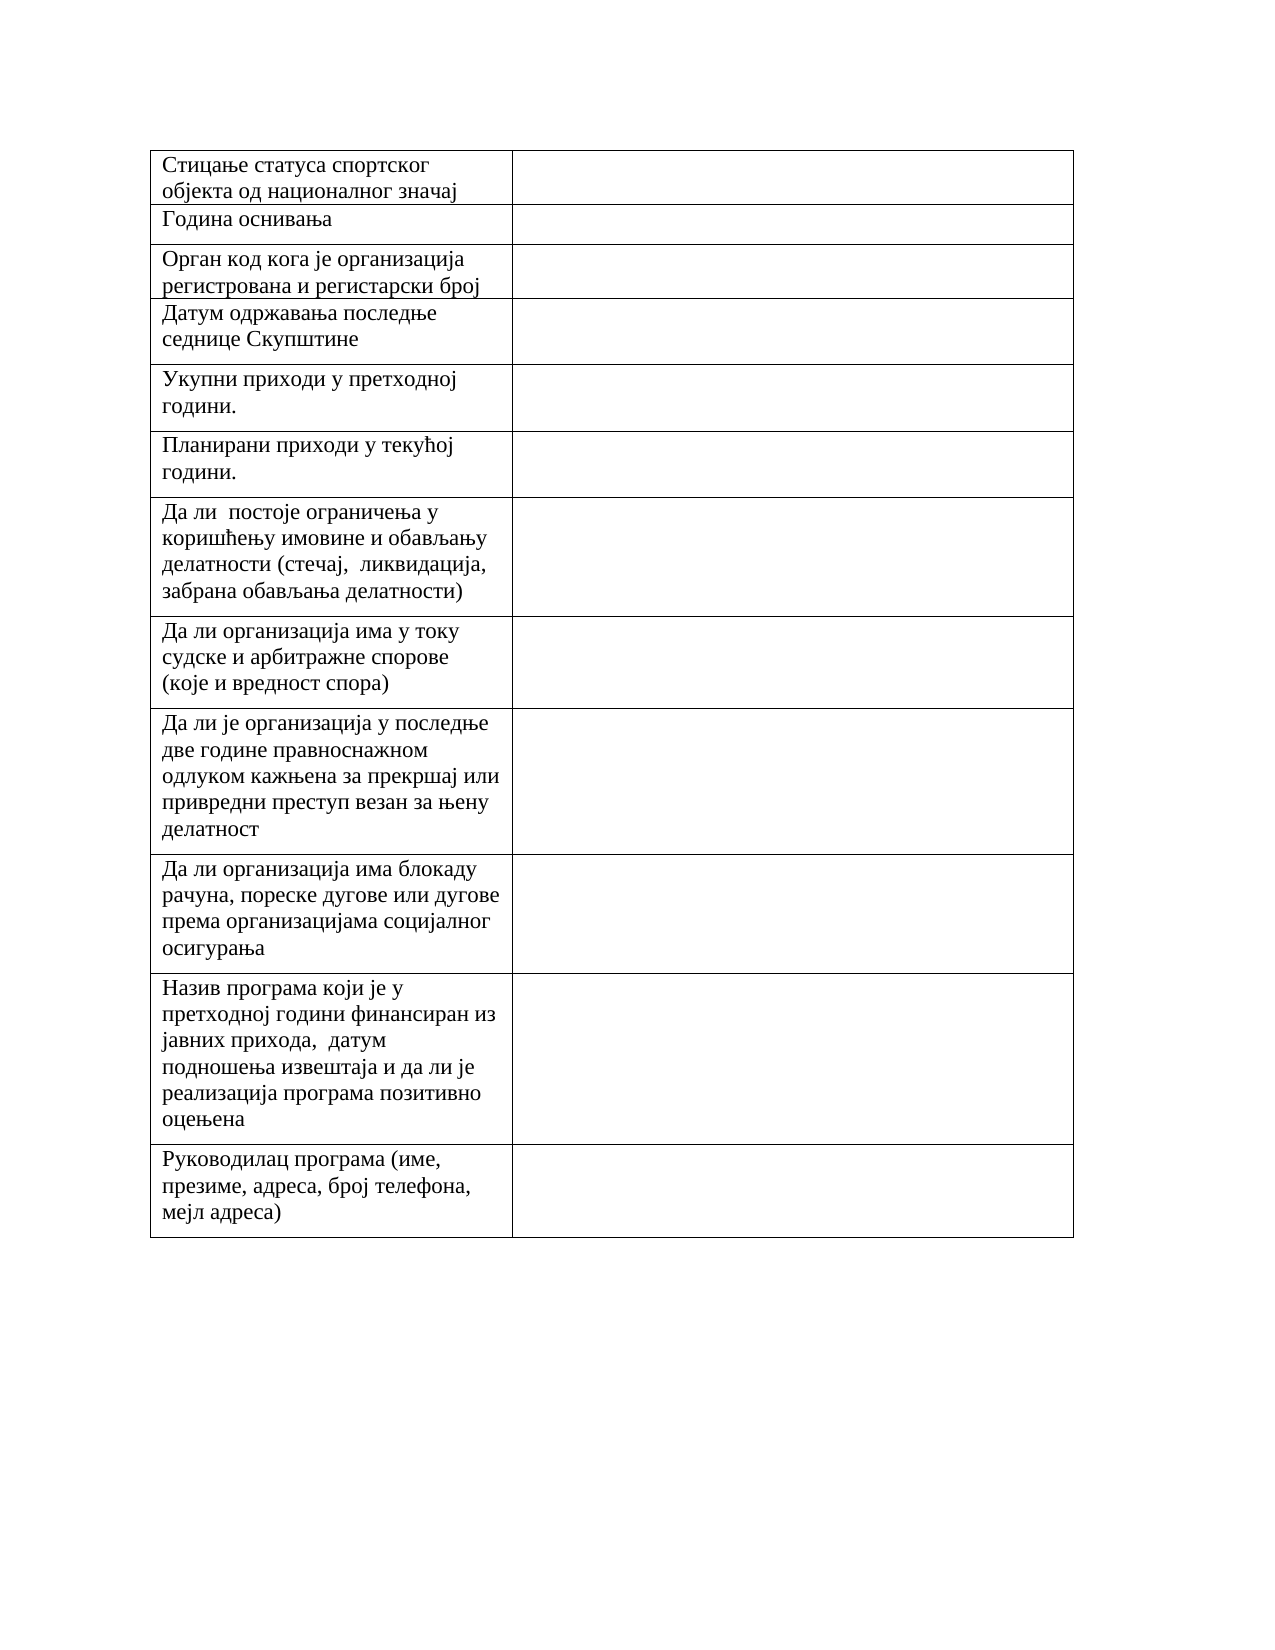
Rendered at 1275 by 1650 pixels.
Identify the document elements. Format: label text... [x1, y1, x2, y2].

table_cell Назив програма који је у претходној години финансиран из јавних прихода, датум подношења извештаја и да ли је реализација програма позитивно оцењена [151, 974, 512, 1144]
table_cell Планирани приходи у текућој години. [151, 432, 512, 497]
table_cell Да ли постоје ограничења у коришћењу имовине и обављању делатности (стечај, ликвидација, забрана обављања делатности) [151, 498, 512, 616]
table_cell Да ли организација има блокаду рачуна, пореске дугове или дугове према организацијама социјалног осигурања [151, 855, 512, 973]
table_cell Орган код кога је организација регистрована и регистарски број [151, 245, 512, 298]
table_cell [513, 709, 1073, 854]
table_cell Укупни приходи у претходној години. [151, 365, 512, 431]
table_cell [513, 498, 1073, 616]
table_cell [513, 974, 1073, 1144]
table_cell Да ли је организација у последње две године правноснажном одлуком кажњена за прекршај или привредни преступ везан за њену делатност [151, 709, 512, 854]
table_cell [513, 855, 1073, 973]
table_cell [513, 245, 1073, 298]
table_cell [513, 299, 1073, 364]
table_cell [513, 365, 1073, 431]
table_cell Стицање статуса спортског објекта од националног значај [151, 151, 512, 204]
table_cell Датум одржавања последње седнице Скупштине [151, 299, 512, 364]
table_cell [513, 205, 1073, 244]
table_cell Руководилац програма (име, презиме, адреса, број телефона, мејл адреса) [151, 1145, 512, 1237]
table_cell [513, 617, 1073, 708]
table_cell Да ли организација има у току судске и арбитражне спорове (које и вредност спора) [151, 617, 512, 708]
table_cell Година оснивања [151, 205, 512, 244]
table_cell [513, 432, 1073, 497]
table_cell [513, 1145, 1073, 1237]
table_cell [513, 151, 1073, 204]
